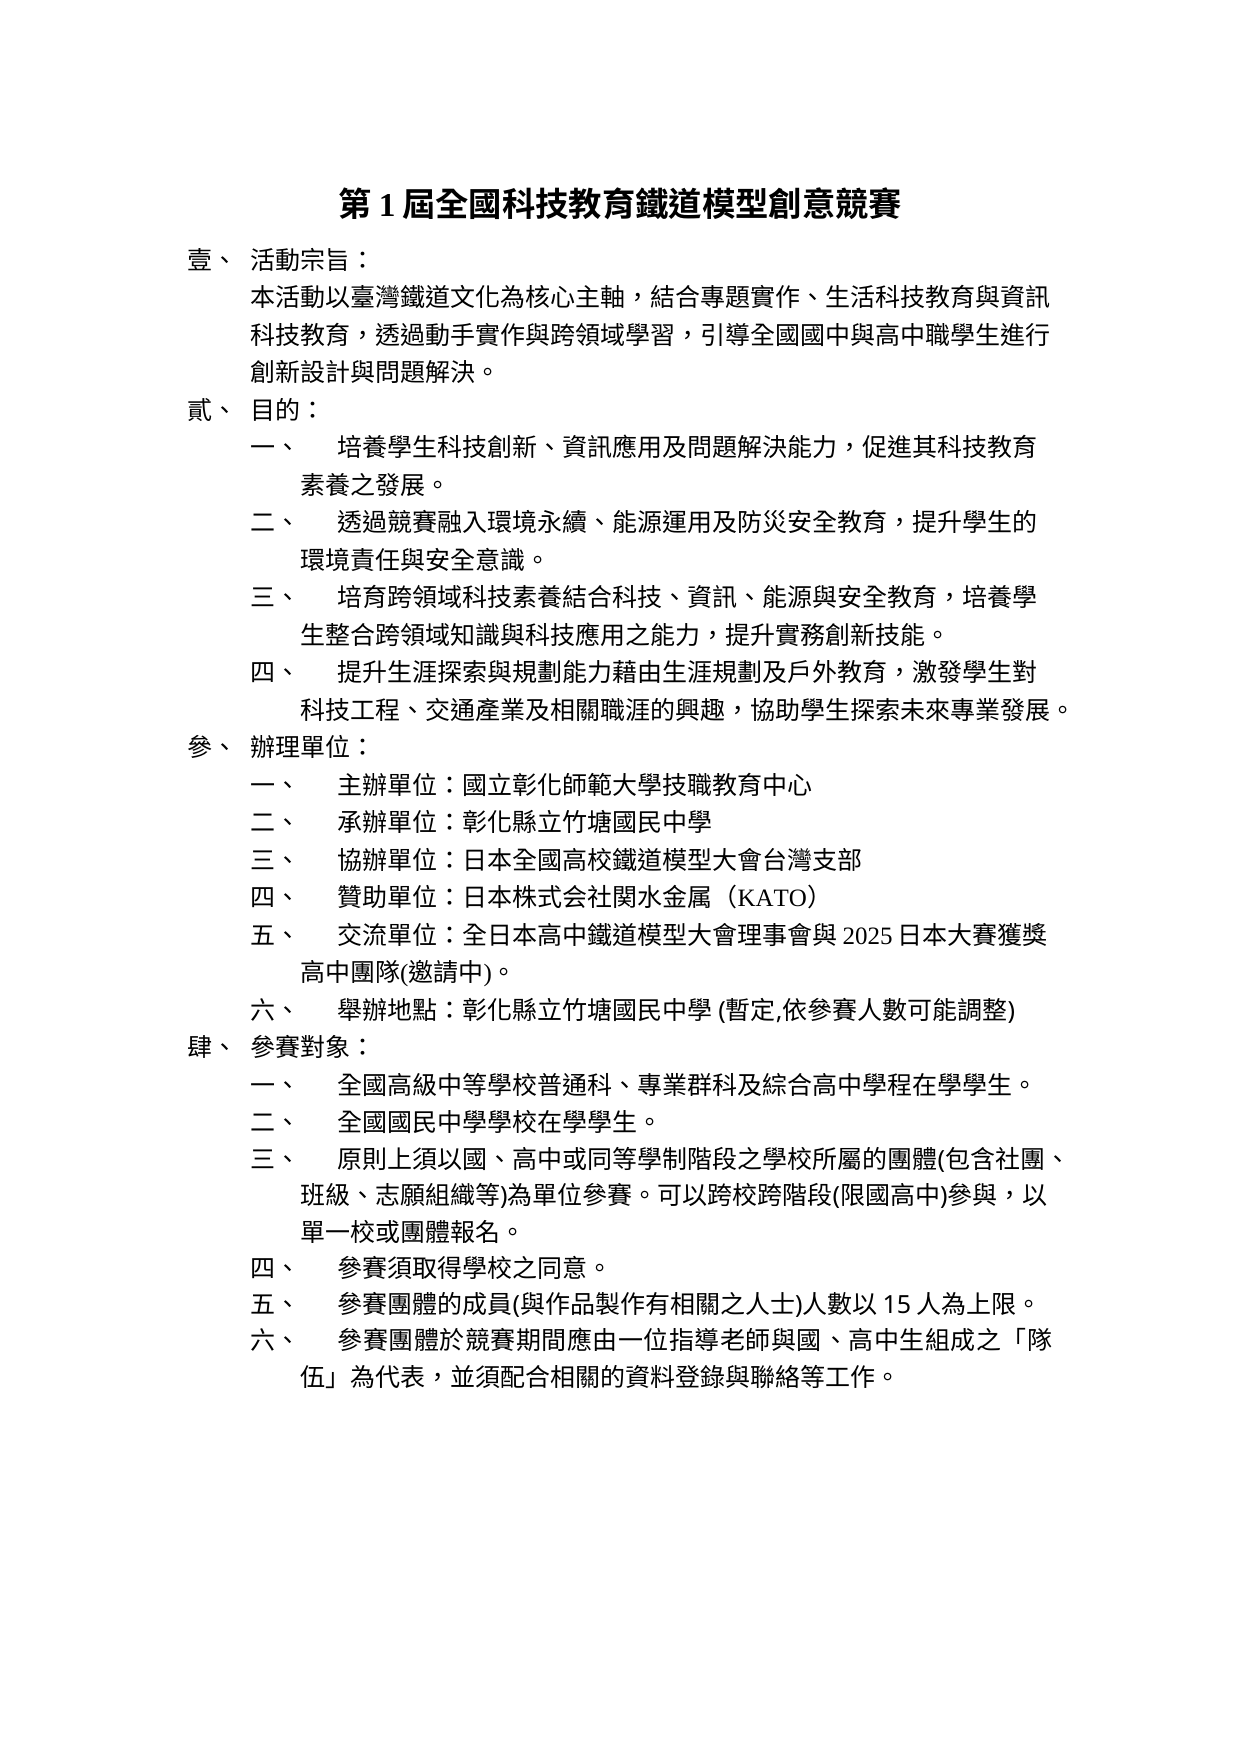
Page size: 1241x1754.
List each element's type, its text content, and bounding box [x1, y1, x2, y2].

list 透過競賽融入環境永續、能源運用及防災安全教育，提升學生的環境責任與安全意識。 [250, 502, 1053, 577]
list 贊助單位：日本株式会社関水金属（KATO） [250, 877, 1053, 914]
list 目的： [187, 389, 1053, 427]
list 承辦單位：彰化縣立竹塘國民中學 [250, 802, 1053, 839]
list 舉辦地點：彰化縣立竹塘國民中學 (暫定,依參賽人數可能調整) [250, 989, 1053, 1027]
list 培養學生科技創新、資訊應用及問題解決能力，促進其科技教育素養之發展。 [250, 427, 1053, 502]
list 主辦單位：國立彰化師範大學技職教育中心 [250, 764, 1053, 802]
list 參賽須取得學校之同意。 [250, 1248, 1053, 1284]
list 提升生涯探索與規劃能力藉由生涯規劃及戶外教育，激發學生對科技工程、交通產業及相關職涯的興趣，協助學生探索未來專業發展。 [250, 652, 1053, 727]
list 協辦單位：日本全國高校鐵道模型大會台灣支部 [250, 839, 1053, 877]
list 活動宗旨： [187, 239, 1053, 277]
list 全國國民中學學校在學學生。 [250, 1102, 1053, 1139]
list 培育跨領域科技素養結合科技、資訊、能源與安全教育，培養學生整合跨領域知識與科技應用之能力，提升實務創新技能。 [250, 577, 1053, 652]
list 本活動以臺灣鐵道文化為核心主軸，結合專題實作、生活科技教育與資訊科技教育，透過動手實作與跨領域學習，引導全國國中與高中職學生進行創新設計與問題解決。 [250, 277, 1053, 389]
list 參賽團體的成員(與作品製作有相關之人士)人數以15人為上限。 [250, 1284, 1053, 1321]
list 原則上須以國、高中或同等學制階段之學校所屬的團體(包含社團、班級、志願組織等)為單位參賽。可以跨校跨階段(限國高中)參與，以單一校或團體報名。 [250, 1139, 1053, 1248]
list 交流單位：全日本高中鐵道模型大會理事會與2025日本大賽獲獎高中團隊(邀請中)。 [250, 914, 1053, 989]
list 參賽團體於競賽期間應由一位指導老師與國、高中生組成之「隊伍」為代表，並須配合相關的資料登錄與聯絡等工作。 [250, 1321, 1053, 1393]
list 辦理單位： [187, 727, 1053, 764]
text 第1屆全國科技教育鐵道模型創意競賽 [187, 164, 1053, 239]
list 參賽對象： [187, 1027, 1053, 1064]
list 全國高級中等學校普通科、專業群科及綜合高中學程在學學生。 [250, 1064, 1053, 1102]
